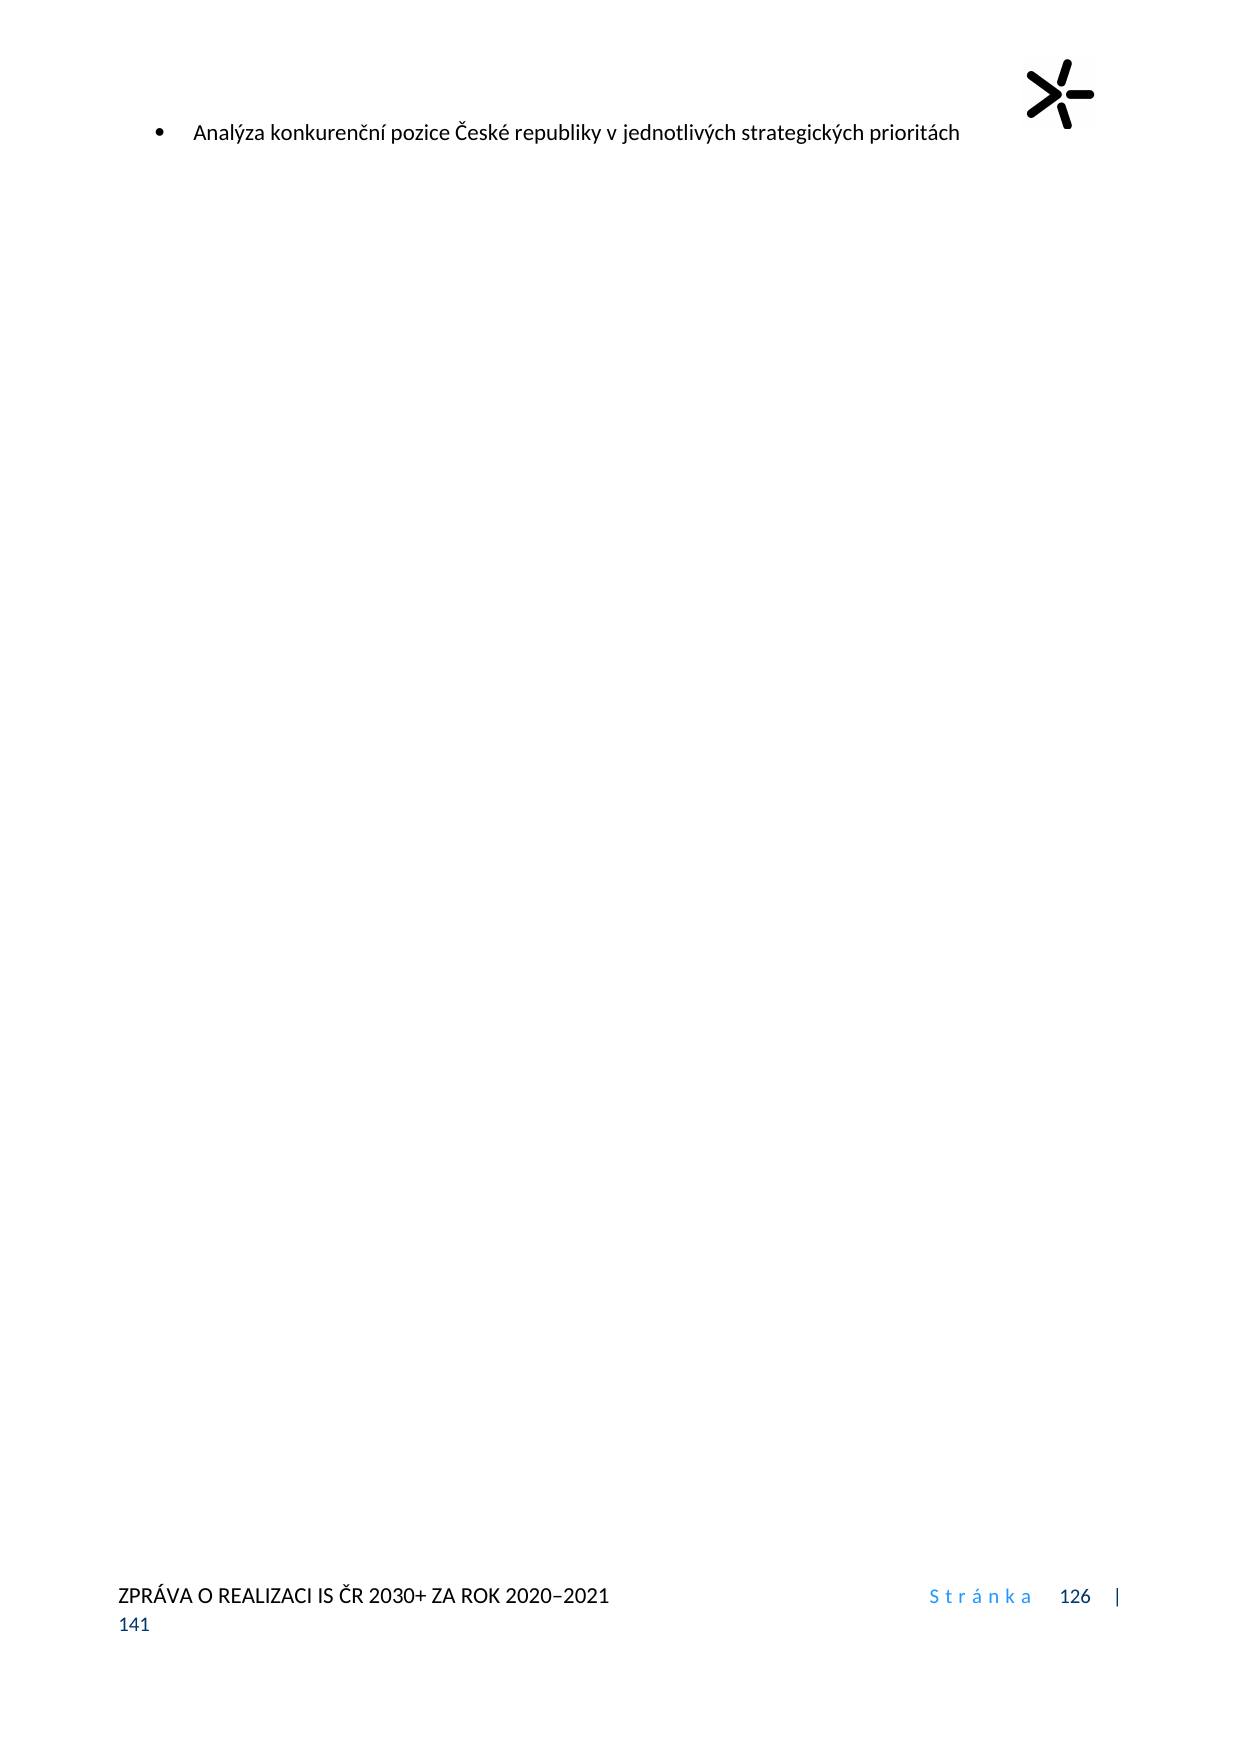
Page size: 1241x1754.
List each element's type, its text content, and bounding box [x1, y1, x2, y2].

picture [1021, 57, 1099, 129]
list Analýza konkurenční pozice České republiky v jednotlivých strategických prioritách [156, 118, 1122, 146]
